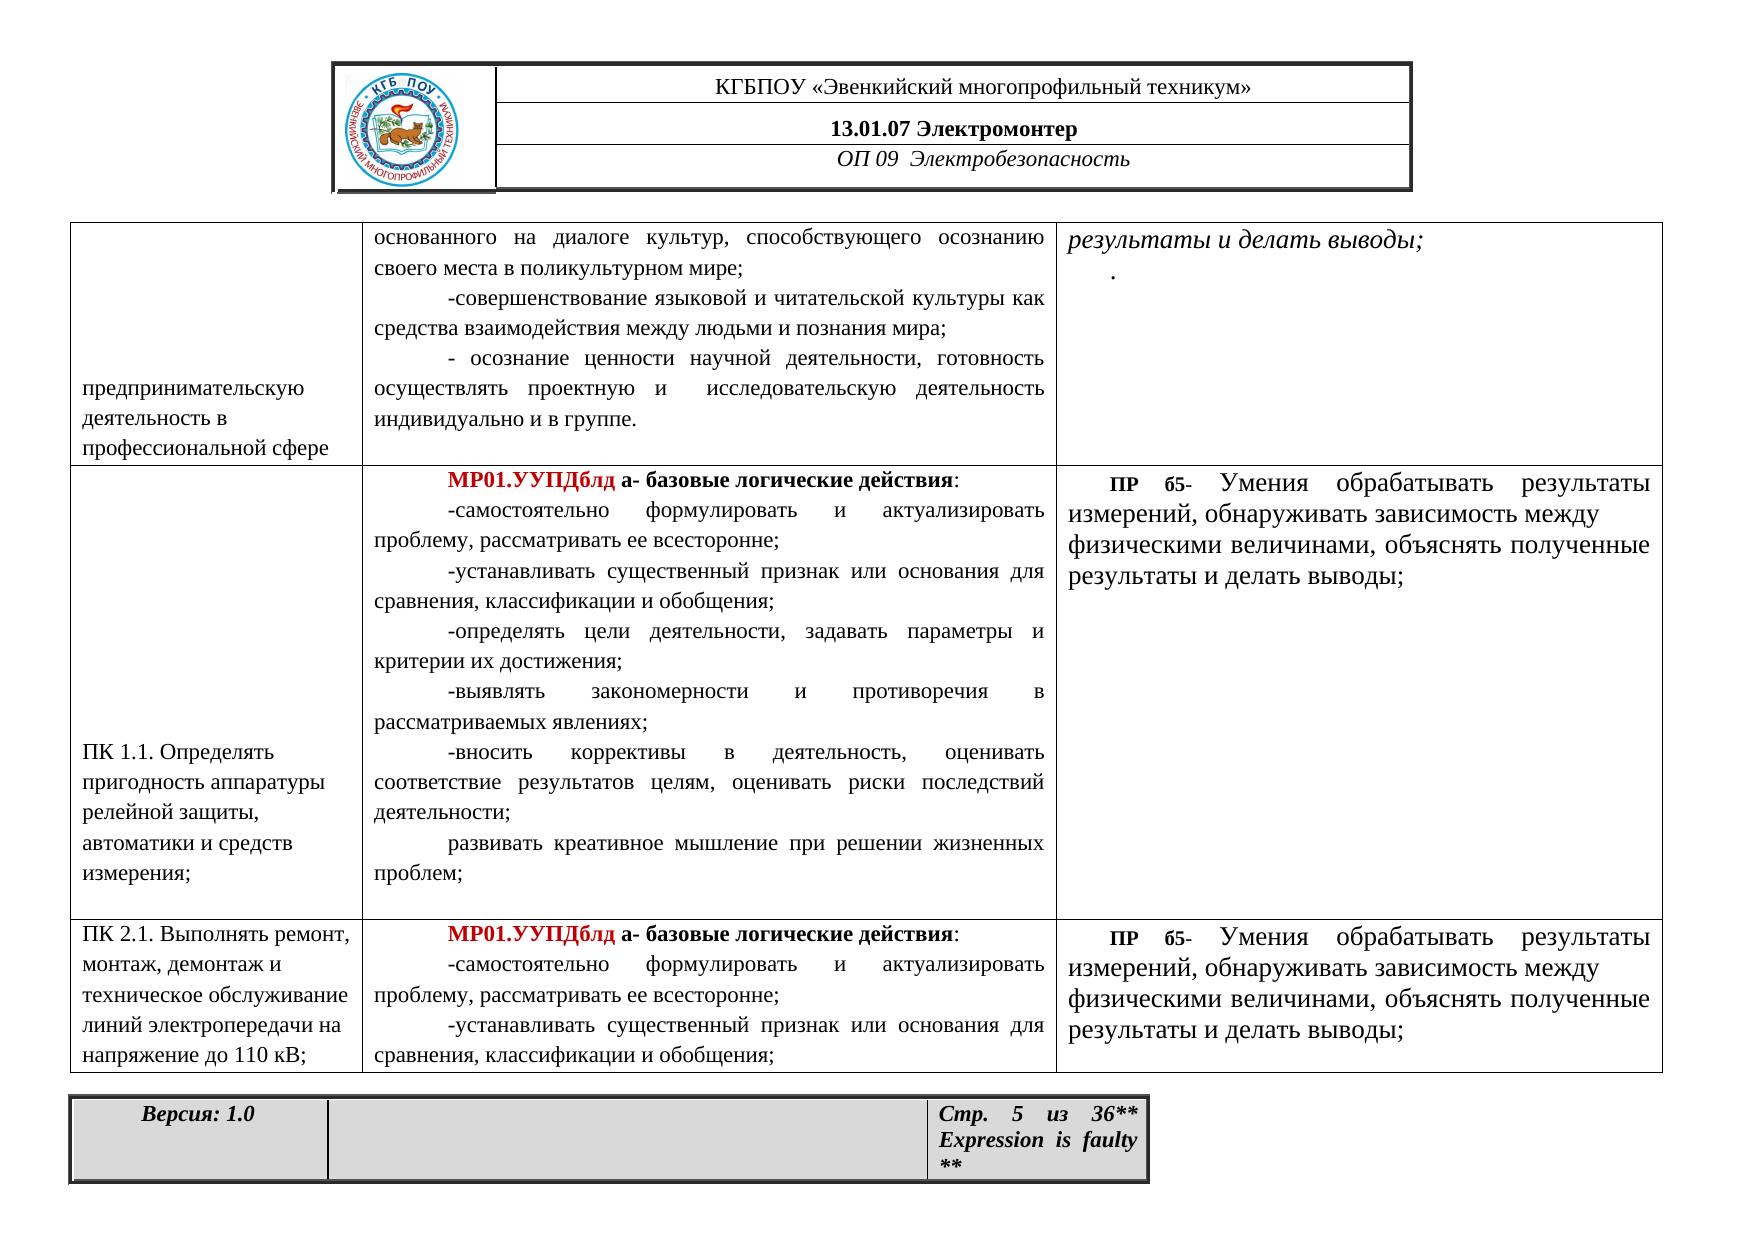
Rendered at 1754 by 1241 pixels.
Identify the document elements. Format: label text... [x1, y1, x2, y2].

table_cell ПК 1.1. Определять пригодность аппаратуры релейной защиты, автоматики и средств измерения; [71, 466, 362, 919]
picture [345, 73, 392, 121]
table_cell ОК 11. Использовать знания по финансовой грамотности, планировать предпринимательскую деятельность в профессиональной сфере [71, 223, 362, 465]
table_cell ПК 2.1. Выполнять ремонт, монтаж, демонтаж и техническое обслуживание линий электропередачи на напряжение до 110 кВ; [71, 920, 362, 1072]
picture [345, 73, 459, 188]
